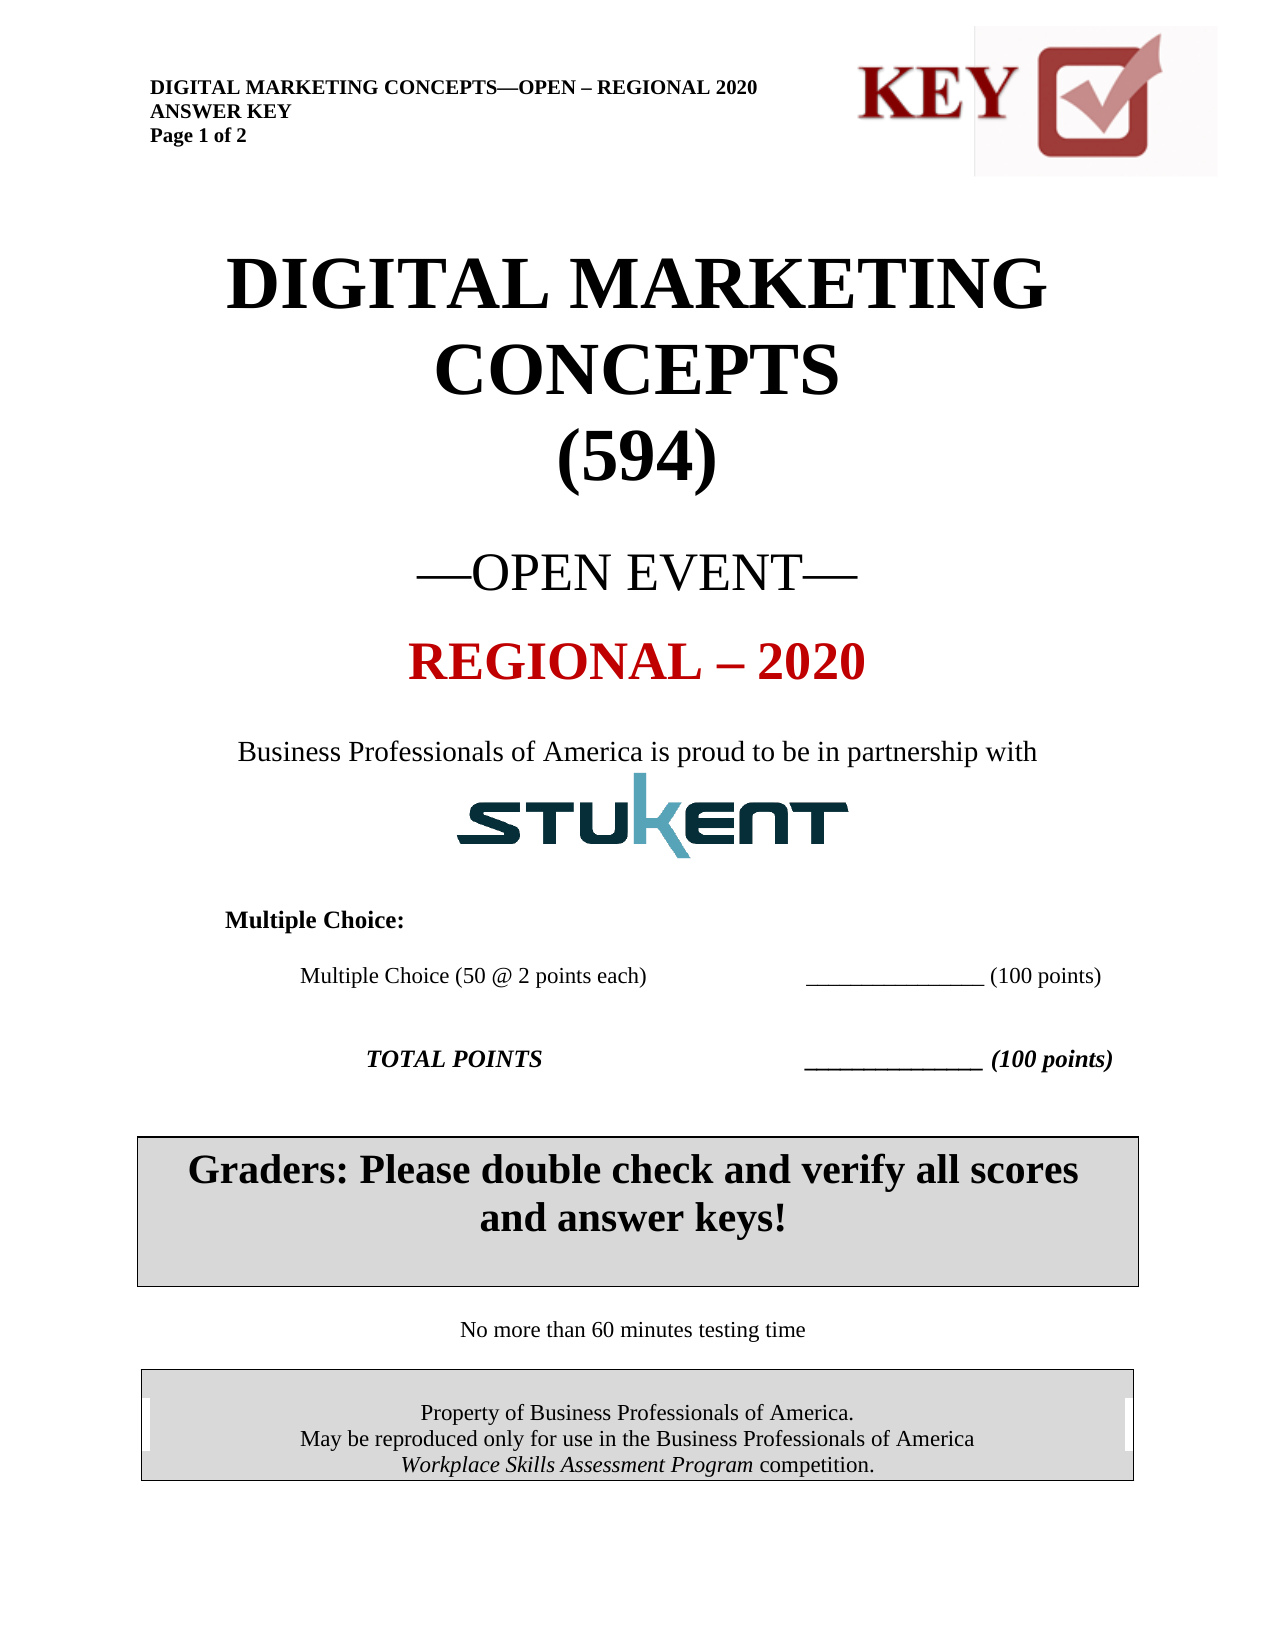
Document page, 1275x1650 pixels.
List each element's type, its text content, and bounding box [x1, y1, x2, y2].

text CONCEPTS [150, 324, 1125, 411]
text May be reproduced only for use in the Business Professionals of America [150, 1425, 1125, 1448]
text (594) [150, 411, 1125, 497]
text DIGITAL MARKETING [150, 238, 1125, 324]
text TOTAL POINTS (100 points) [150, 1044, 1125, 1072]
text Business Professionals of America is proud to be in partnership with [150, 734, 1125, 768]
text Workplace Skills Assessment Program competition. [142, 1448, 1133, 1480]
picture [455, 767, 850, 866]
text No more than 60 minutes testing time [150, 1316, 1116, 1343]
text Multiple Choice (50 @ 2 points each) (100 points) [300, 962, 1123, 989]
text Multiple Choice: [150, 905, 1125, 933]
picture [850, 26, 1217, 175]
subtitle REGIONAL – 2020 [150, 629, 1125, 691]
text Property of Business Professionals of America. [150, 1398, 1125, 1425]
text —OPEN EVENT— [150, 540, 1125, 602]
